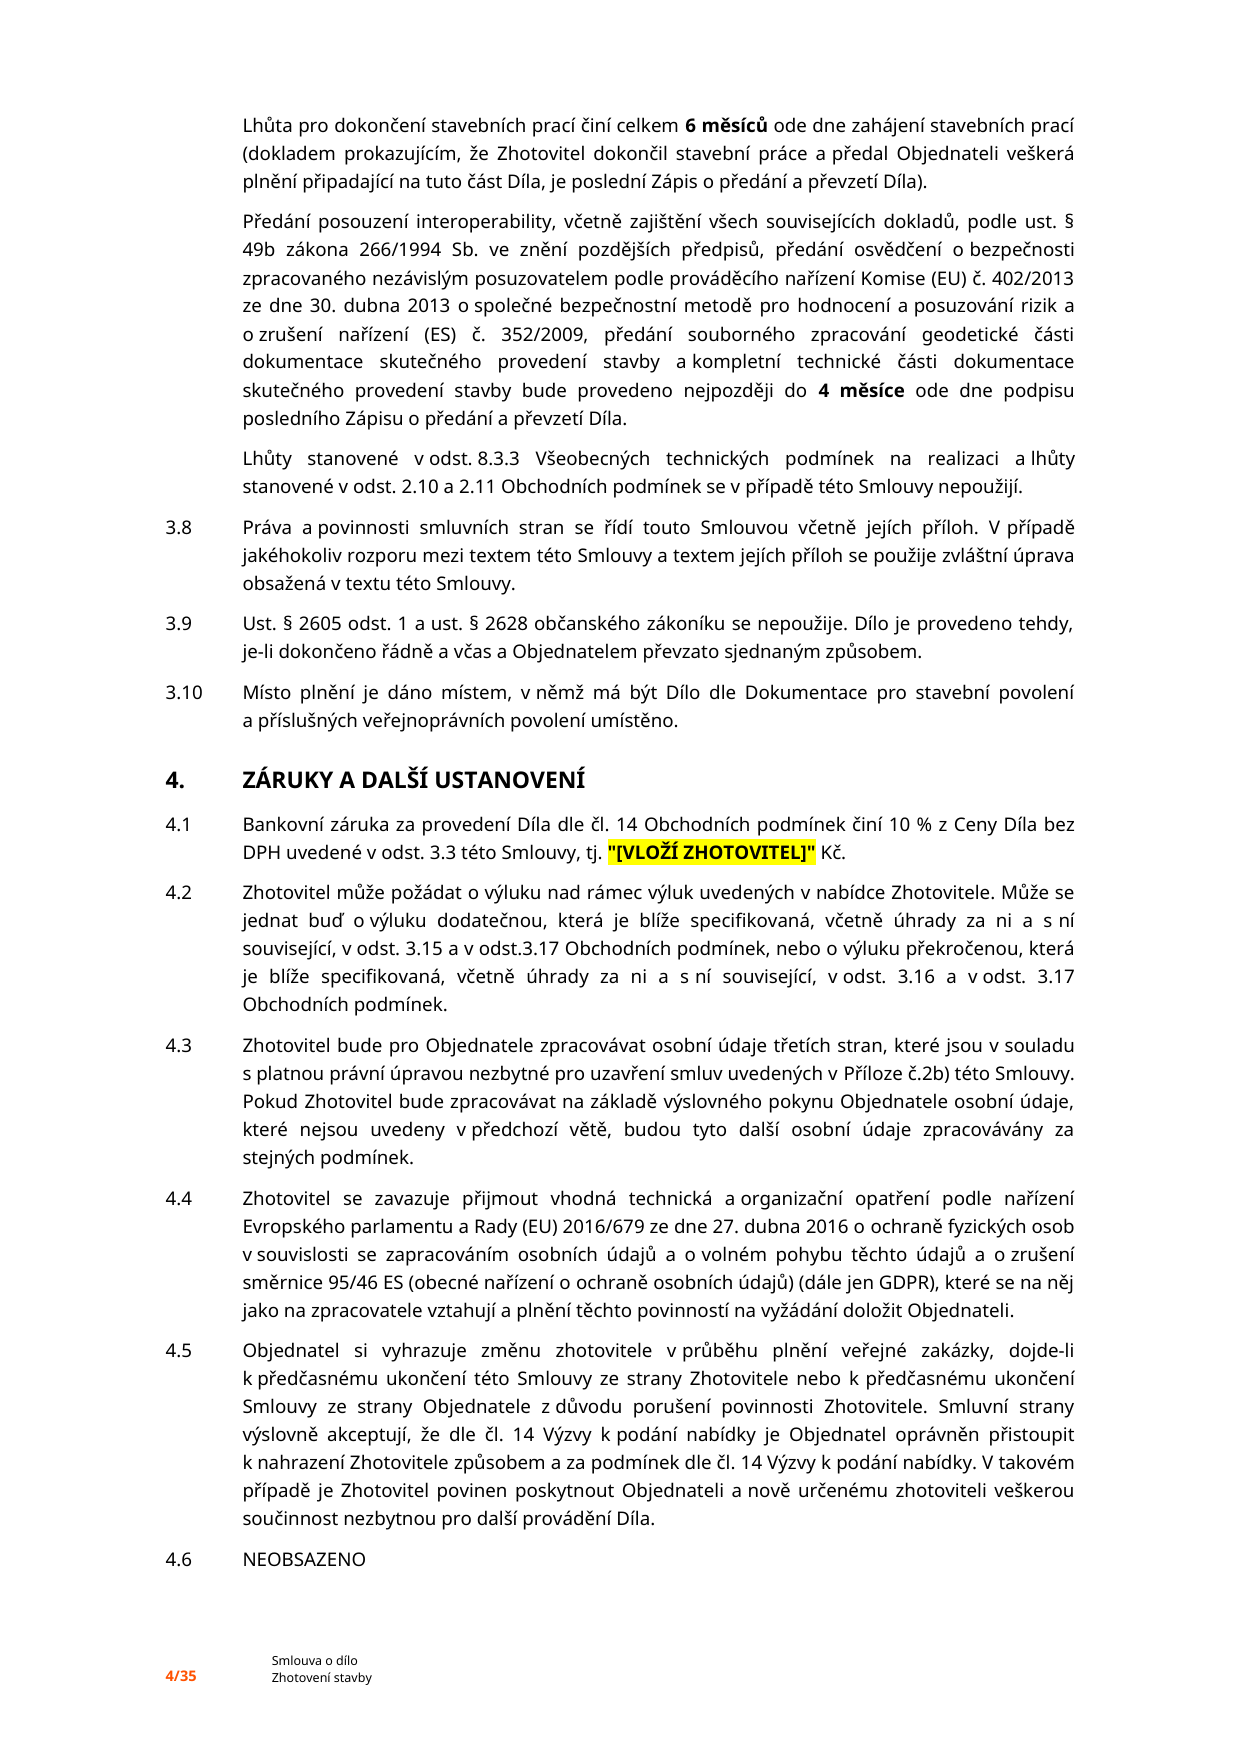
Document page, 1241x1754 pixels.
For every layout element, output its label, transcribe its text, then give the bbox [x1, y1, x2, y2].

text Předání posouzení interoperability, včetně zajištění všech souvisejících dokladů, podle ust. § 49b zákona 266/1994 Sb. ve znění pozdějších předpisů, předání osvědčení o bezpečnosti zpracovaného nezávislým posuzovatelem podle prováděcího nařízení Komise (EU) č. 402/2013 ze dne 30. dubna 2013 o společné bezpečnostní metodě pro hodnocení a posuzování rizik a o zrušení nařízení (ES) č. 352/2009, předání souborného zpracování geodetické části dokumentace skutečného provedení stavby a kompletní technické části dokumentace skutečného provedení stavby bude provedeno nejpozději do 4 měsíce ode dne podpisu posledního Zápisu o předání a převzetí Díla. [242, 209, 1075, 430]
text Zhotovitel se zavazuje přijmout vhodná technická a organizační opatření podle nařízení Evropského parlamentu a Rady (EU) 2016/679 ze dne 27. dubna 2016 o ochraně fyzických osob v souvislosti se zapracováním osobních údajů a o volném pohybu těchto údajů a o zrušení směrnice 95/46 ES (obecné nařízení o ochraně osobních údajů) (dále jen GDPR), které se na něj jako na zpracovatele vztahují a plnění těchto povinností na vyžádání doložit Objednateli. [165, 1185, 1075, 1322]
text Místo plnění je dáno místem, v němž má být Dílo dle Dokumentace pro stavební povolení a příslušných veřejnoprávních povolení umístěno. [165, 679, 1075, 733]
text Bankovní záruka za provedení Díla dle čl. 14 Obchodních podmínek činí 10 % z Ceny Díla bez DPH uvedené v odst. 3.3 této Smlouvy, tj. "[VLOŽÍ ZHOTOVITEL]" Kč. [165, 811, 1075, 865]
text ZÁRUKY A DALŠÍ USTANOVENÍ [165, 764, 1075, 796]
text NEOBSAZENO [165, 1546, 1075, 1572]
text Lhůty stanovené v odst. 8.3.3 Všeobecných technických podmínek na realizaci a lhůty stanovené v odst. 2.10 a 2.11 Obchodních podmínek se v případě této Smlouvy nepoužijí. [242, 445, 1075, 499]
text Objednatel si vyhrazuje změnu zhotovitele v průběhu plnění veřejné zakázky, dojde-li k předčasnému ukončení této Smlouvy ze strany Zhotovitele nebo k předčasnému ukončení Smlouvy ze strany Objednatele z důvodu porušení povinnosti Zhotovitele. Smluvní strany výslovně akceptují, že dle čl. 14 Výzvy k podání nabídky je Objednatel oprávněn přistoupit k nahrazení Zhotovitele způsobem a za podmínek dle čl. 14 Výzvy k podání nabídky. V takovém případě je Zhotovitel povinen poskytnout Objednateli a nově určenému zhotoviteli veškerou součinnost nezbytnou pro další provádění Díla. [165, 1337, 1075, 1531]
text Zhotovitel bude pro Objednatele zpracovávat osobní údaje třetích stran, které jsou v souladu s platnou právní úpravou nezbytné pro uzavření smluv uvedených v Příloze č.2b) této Smlouvy. Pokud Zhotovitel bude zpracovávat na základě výslovného pokynu Objednatele osobní údaje, které nejsou uvedeny v předchozí větě, budou tyto další osobní údaje zpracovávány za stejných podmínek. [165, 1032, 1075, 1170]
text Zhotovitel může požádat o výluku nad rámec výluk uvedených v nabídce Zhotovitele. Může se jednat buď o výluku dodatečnou, která je blíže specifikovaná, včetně úhrady za ni a s ní související, v odst. 3.15 a v odst.3.17 Obchodních podmínek, nebo o výluku překročenou, která je blíže specifikovaná, včetně úhrady za ni a s ní související, v odst. 3.16 a v odst. 3.17 Obchodních podmínek. [165, 880, 1075, 1017]
text Práva a povinnosti smluvních stran se řídí touto Smlouvou včetně jejích příloh. V případě jakéhokoliv rozporu mezi textem této Smlouvy a textem jejích příloh se použije zvláštní úprava obsažená v textu této Smlouvy. [165, 514, 1075, 596]
text Ust. § 2605 odst. 1 a ust. § 2628 občanského zákoníku se nepoužije. Dílo je provedeno tehdy, je-li dokončeno řádně a včas a Objednatelem převzato sjednaným způsobem. [165, 611, 1075, 664]
text Lhůta pro dokončení stavebních prací činí celkem 6 měsíců ode dne zahájení stavebních prací (dokladem prokazujícím, že Zhotovitel dokončil stavební práce a předal Objednateli veškerá plnění připadající na tuto část Díla, je poslední Zápis o předání a převzetí Díla). [242, 112, 1075, 194]
